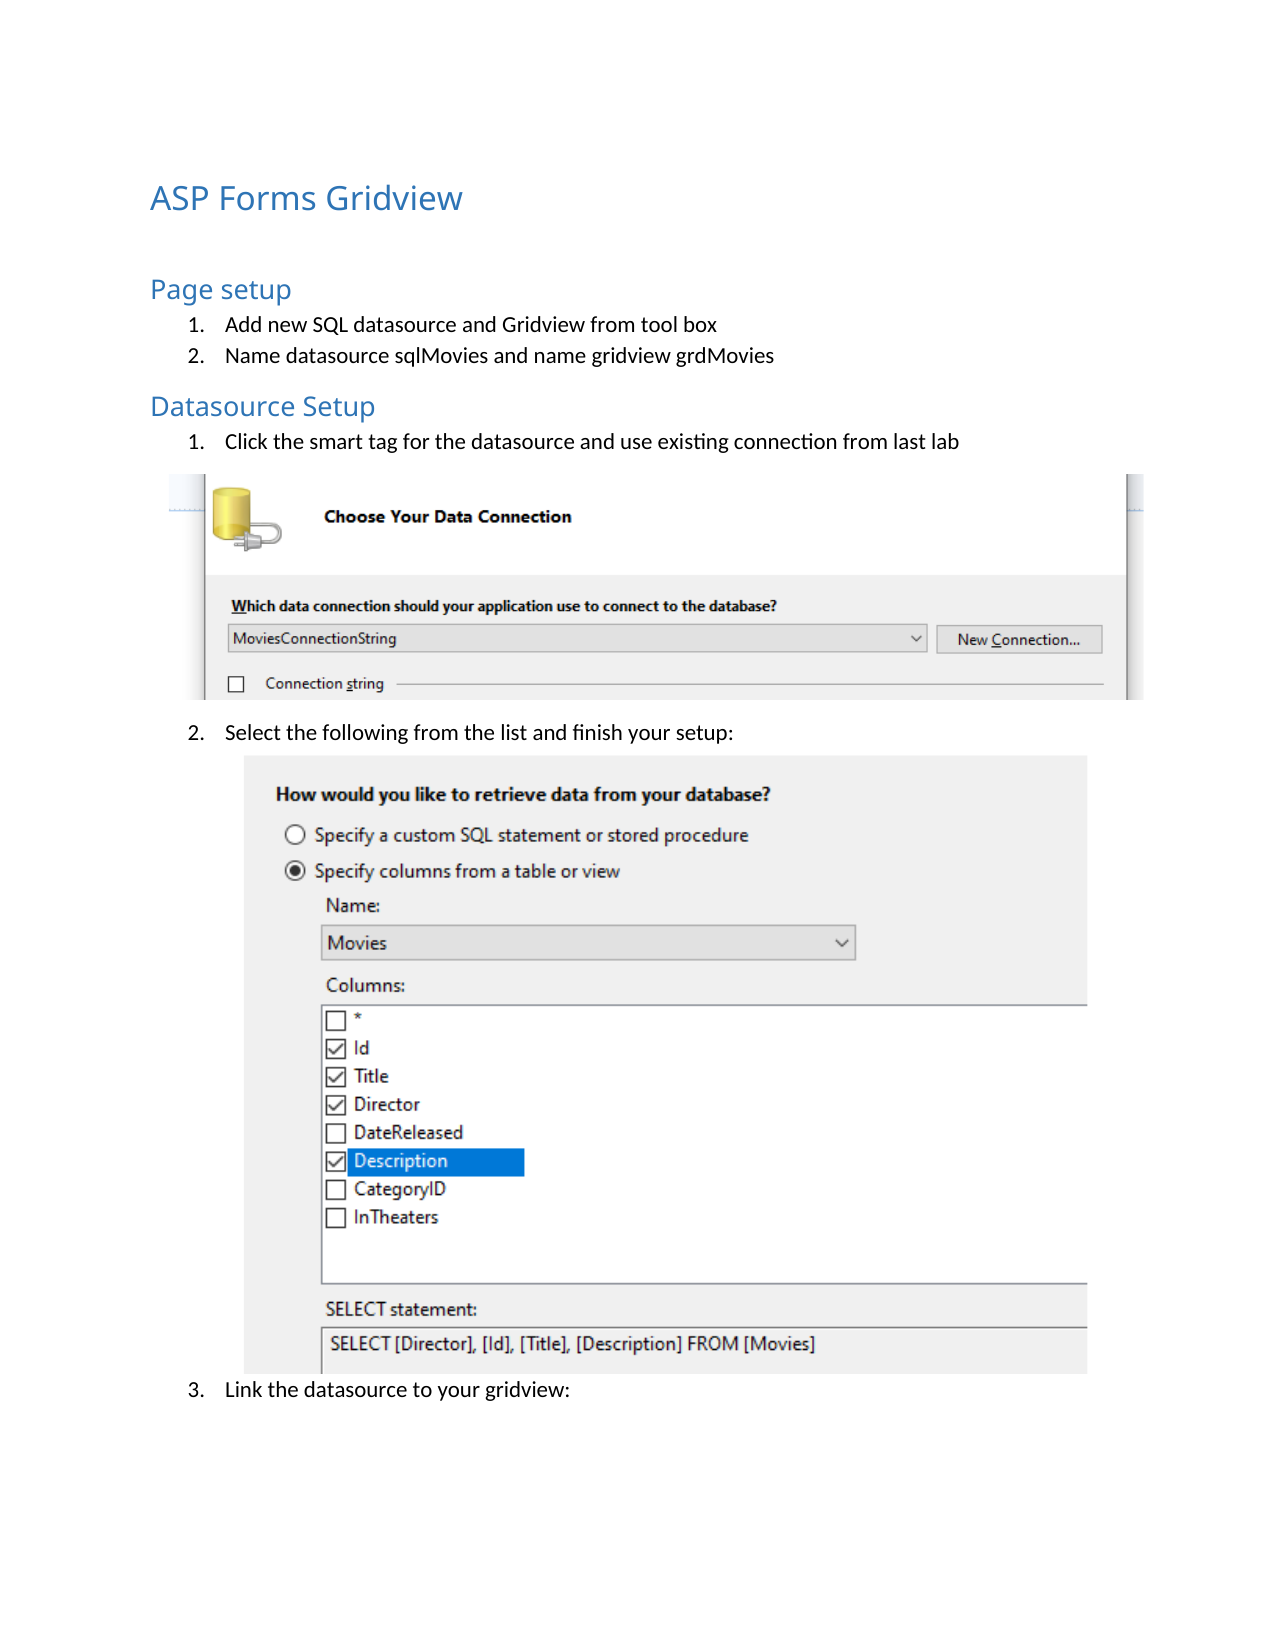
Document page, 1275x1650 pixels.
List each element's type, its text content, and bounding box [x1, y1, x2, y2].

subtitle Page setup [150, 271, 1125, 308]
list Link the datasource to your gridview: [187, 1376, 1125, 1404]
subtitle ASP Forms Gridview [150, 175, 1125, 220]
list Add new SQL datasource and Gridview from tool box [187, 311, 1125, 339]
list Name datasource sqlMovies and name gridview grdMovies [187, 341, 1125, 369]
list Select the following from the list and finish your setup: [187, 718, 1125, 1373]
subtitle Datasource Setup [150, 388, 1125, 424]
list Click the smart tag for the datasource and use existing connection from last lab [187, 427, 1125, 456]
